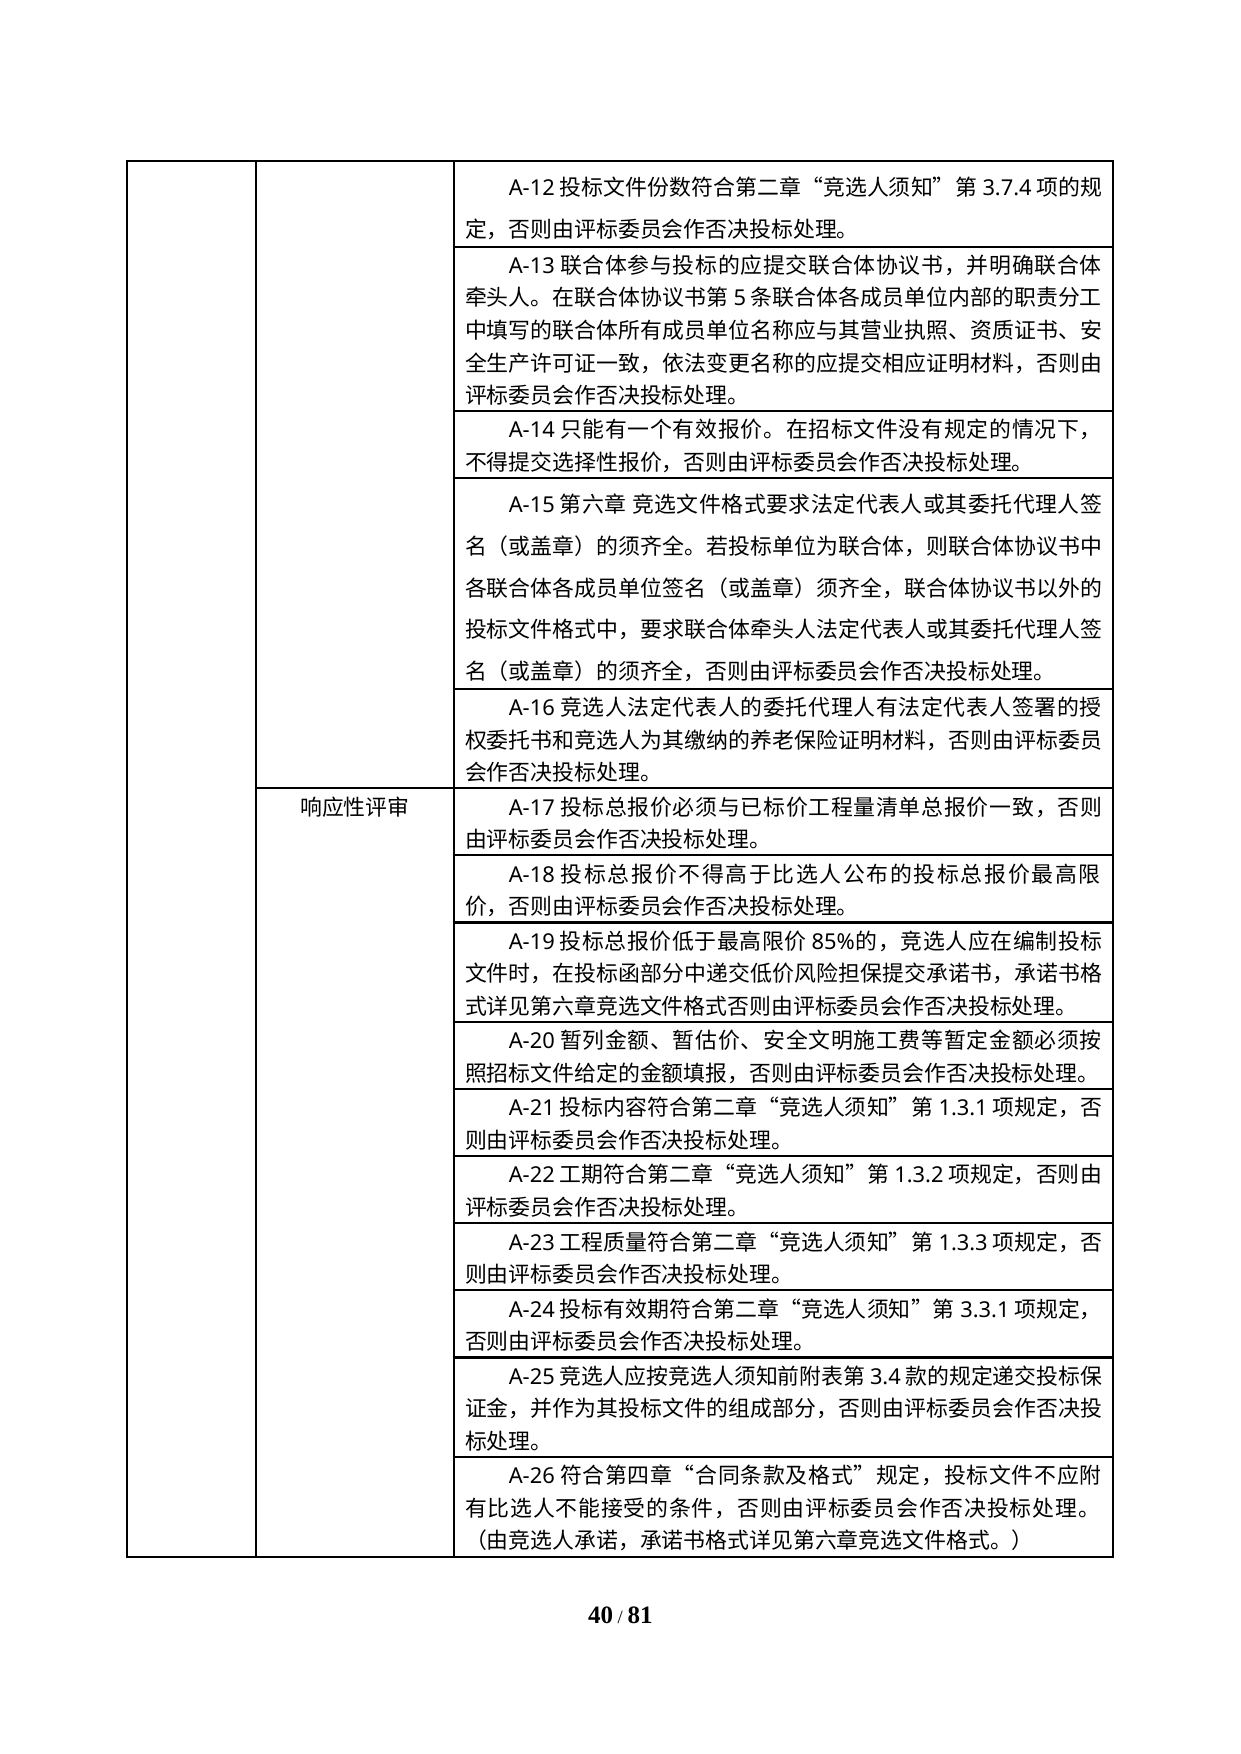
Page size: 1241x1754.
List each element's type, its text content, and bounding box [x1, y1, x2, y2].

table_cell A-25竞选人应按竞选人须知前附表第3.4款的规定递交投标保证金，并作为其投标文件的组成部分，否则由评标委员会作否决投标处理。 [455, 1359, 1112, 1456]
table_cell A-22工期符合第二章“竞选人须知”第1.3.2项规定，否则由评标委员会作否决投标处理。 [455, 1157, 1112, 1222]
table_cell A-26符合第四章“合同条款及格式”规定，投标文件不应附有比选人不能接受的条件，否则由评标委员会作否决投标处理。（由竞选人承诺，承诺书格式详见第六章竞选文件格式。） [455, 1458, 1112, 1556]
table_cell 响应性评审 [257, 789, 453, 1556]
table_cell A-14只能有一个有效报价。在招标文件没有规定的情况下，不得提交选择性报价，否则由评标委员会作否决投标处理。 [455, 412, 1112, 477]
table_cell A-12投标文件份数符合第二章“竞选人须知”第3.7.4项的规定，否则由评标委员会作否决投标处理。 [455, 162, 1112, 246]
table_cell A-18投标总报价不得高于比选人公布的投标总报价最高限价，否则由评标委员会作否决投标处理。 [455, 856, 1112, 921]
table_cell A-24投标有效期符合第二章“竞选人须知”第3.3.1项规定，否则由评标委员会作否决投标处理。 [455, 1291, 1112, 1356]
table_cell A-23工程质量符合第二章“竞选人须知”第1.3.3项规定，否则由评标委员会作否决投标处理。 [455, 1224, 1112, 1289]
table_cell A-15第六章 竞选文件格式要求法定代表人或其委托代理人签名（或盖章）的须齐全。若投标单位为联合体，则联合体协议书中各联合体各成员单位签名（或盖章）须齐全，联合体协议书以外的投标文件格式中，要求联合体牵头人法定代表人或其委托代理人签名（或盖章）的须齐全，否则由评标委员会作否决投标处理。 [455, 479, 1112, 688]
table_cell A-19投标总报价低于最高限价85%的，竞选人应在编制投标文件时，在投标函部分中递交低价风险担保提交承诺书，承诺书格式详见第六章竞选文件格式否则由评标委员会作否决投标处理。 [455, 924, 1112, 1021]
table_cell A-16竞选人法定代表人的委托代理人有法定代表人签署的授权委托书和竞选人为其缴纳的养老保险证明材料，否则由评标委员会作否决投标处理。 [455, 690, 1112, 787]
table_cell A-17投标总报价必须与已标价工程量清单总报价一致，否则由评标委员会作否决投标处理。 [455, 789, 1112, 854]
table_cell A-20暂列金额、暂估价、安全文明施工费等暂定金额必须按照招标文件给定的金额填报，否则由评标委员会作否决投标处理。 [455, 1023, 1112, 1088]
table_cell A-21投标内容符合第二章“竞选人须知”第1.3.1项规定，否则由评标委员会作否决投标处理。 [455, 1090, 1112, 1155]
table_cell A-13联合体参与投标的应提交联合体协议书，并明确联合体牵头人。在联合体协议书第5条联合体各成员单位内部的职责分工中填写的联合体所有成员单位名称应与其营业执照、资质证书、安全生产许可证一致，依法变更名称的应提交相应证明材料，否则由评标委员会作否决投标处理。 [455, 248, 1112, 410]
